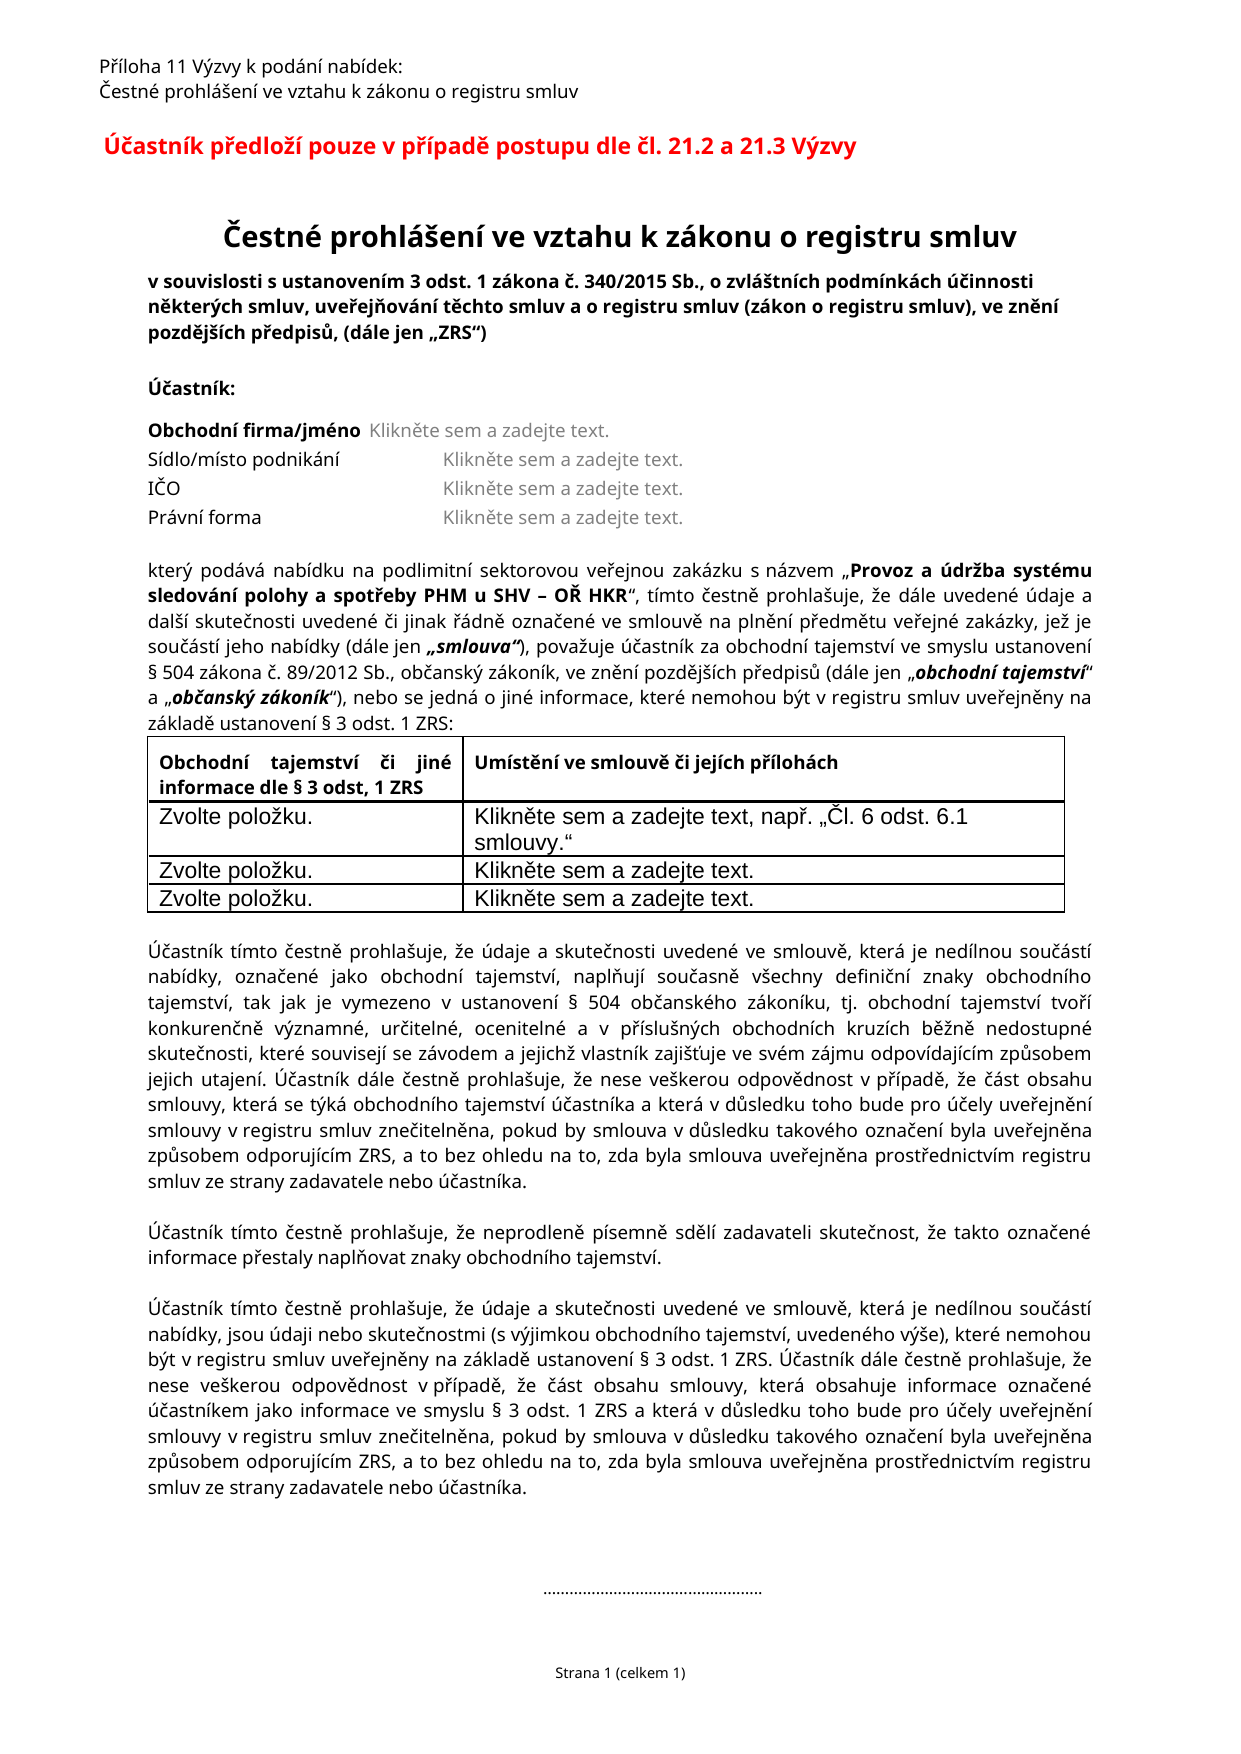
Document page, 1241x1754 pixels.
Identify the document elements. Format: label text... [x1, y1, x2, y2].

title Čestné prohlášení ve vztahu k zákonu o registru smluv [148, 216, 1093, 256]
text který podává nabídku na podlimitní sektorovou veřejnou zakázku s názvem „Provoz a údržba systému sledování polohy a spotřeby PHM u SHV – OŘ HKR“, tímto čestně prohlašuje, že dále uvedené údaje a další skutečnosti uvedené či jinak řádně označené ve smlouvě na plnění předmětu veřejné zakázky, jež je součástí jeho nabídky (dále jen „smlouva“), považuje účastník za obchodní tajemství ve smyslu ustanovení § 504 zákona č. 89/2012 Sb., občanský zákoník, ve znění pozdějších předpisů (dále jen „obchodní tajemství“ a „občanský zákoník“), nebo se jedná o jiné informace, které nemohou být v registru smluv uveřejněny na základě ustanovení § 3 odst. 1 ZRS: [148, 557, 1093, 736]
text v souvislosti s ustanovením 3 odst. 1 zákona č. 340/2015 Sb., o zvláštních podmínkách účinnosti některých smluv, uveřejňování těchto smluv a o registru smluv (zákon o registru smluv), ve znění pozdějších předpisů, (dále jen „ZRS“) [148, 268, 1093, 344]
text Účastník tímto čestně prohlašuje, že údaje a skutečnosti uvedené ve smlouvě, která je nedílnou součástí nabídky, označené jako obchodní tajemství, naplňují současně všechny definiční znaky obchodního tajemství, tak jak je vymezeno v ustanovení § 504 občanského zákoníku, tj. obchodní tajemství tvoří konkurenčně významné, určitelné, ocenitelné a v příslušných obchodních kruzích běžně nedostupné skutečnosti, které souvisejí se závodem a jejichž vlastník zajišťuje ve svém zájmu odpovídajícím způsobem jejich utajení. Účastník dále čestně prohlašuje, že nese veškerou odpovědnost v případě, že část obsahu smlouvy, která se týká obchodního tajemství účastníka a která v důsledku toho bude pro účely uveřejnění smlouvy v registru smluv znečitelněna, pokud by smlouva v důsledku takového označení byla uveřejněna způsobem odporujícím ZRS, a to bez ohledu na to, zda byla smlouva uveřejněna prostřednictvím registru smluv ze strany zadavatele nebo účastníka. [148, 938, 1093, 1193]
text IČO [148, 472, 1093, 501]
text Účastník tímto čestně prohlašuje, že údaje a skutečnosti uvedené ve smlouvě, která je nedílnou součástí nabídky, jsou údaji nebo skutečnostmi (s výjimkou obchodního tajemství, uvedeného výše), které nemohou být v registru smluv uveřejněny na základě ustanovení § 3 odst. 1 ZRS. Účastník dále čestně prohlašuje, že nese veškerou odpovědnost v případě, že část obsahu smlouvy, která obsahuje informace označené účastníkem jako informace ve smyslu § 3 odst. 1 ZRS a která v důsledku toho bude pro účely uveřejnění smlouvy v registru smluv znečitelněna, pokud by smlouva v důsledku takového označení byla uveřejněna způsobem odporujícím ZRS, a to bez ohledu na to, zda byla smlouva uveřejněna prostřednictvím registru smluv ze strany zadavatele nebo účastníka. [148, 1296, 1093, 1500]
text ………………………………………….. [148, 1576, 1093, 1599]
text Účastník tímto čestně prohlašuje, že neprodleně písemně sdělí zadavateli skutečnost, že takto označené informace přestaly naplňovat znaky obchodního tajemství. [148, 1219, 1093, 1270]
text Účastník: [148, 371, 1093, 402]
table_header Obchodní tajemství či jiné informace dle § 3 odst, 1 ZRS [148, 737, 462, 799]
text Obchodní firma/jméno [148, 414, 1093, 443]
text Právní forma [148, 501, 1093, 530]
text Sídlo/místo podnikání [148, 443, 1093, 472]
table_cell [148, 856, 462, 883]
table_header Umístění ve smlouvě či jejích přílohách [464, 737, 1064, 799]
table_cell [148, 801, 462, 855]
table_cell [148, 884, 462, 911]
